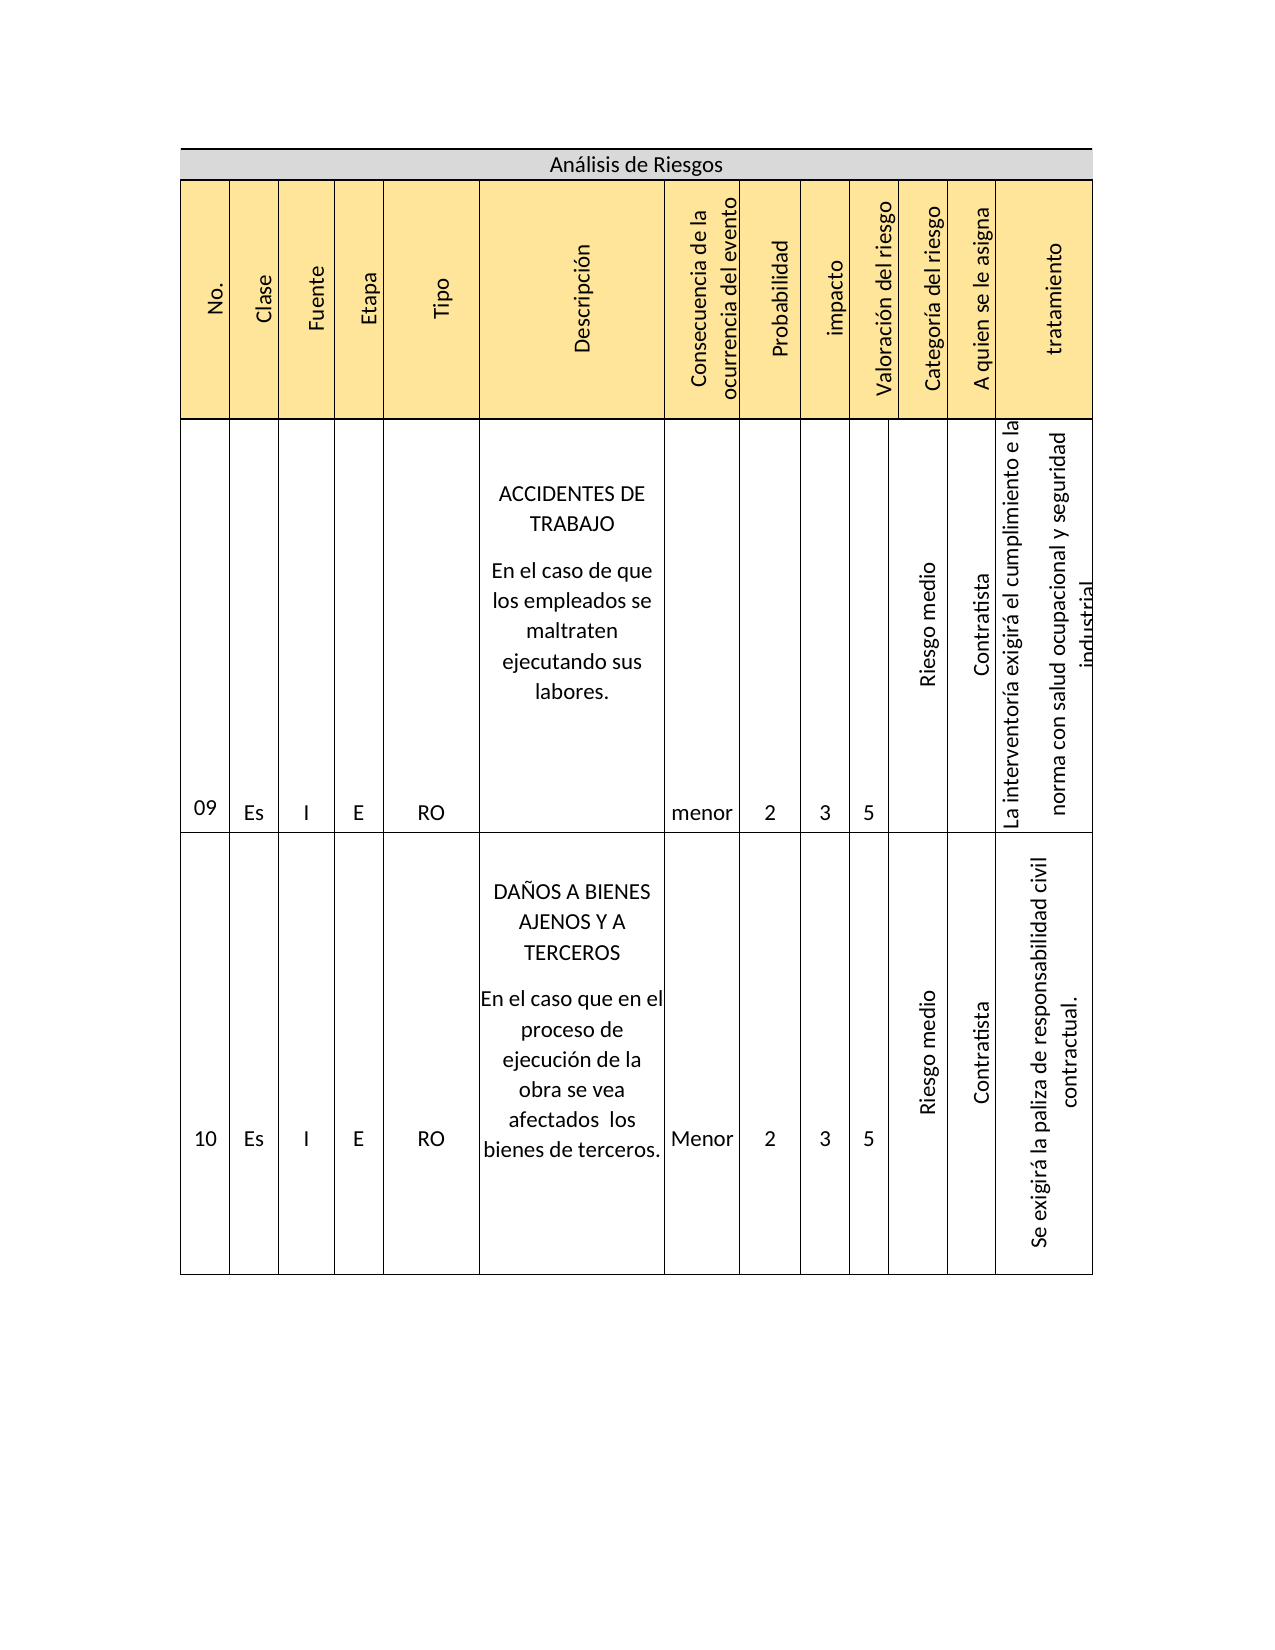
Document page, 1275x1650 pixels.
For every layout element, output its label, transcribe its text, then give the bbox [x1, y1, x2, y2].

table_cell Contratista [948, 833, 995, 1274]
table_cell No. [181, 181, 229, 418]
table_cell Etapa [335, 181, 383, 418]
table_cell E [335, 833, 383, 1274]
table_cell DAÑOS A BIENES AJENOS Y A TERCEROS En el caso que en el proceso de ejecución de la obra se vea afectados los bienes de terceros. [480, 833, 664, 1274]
table_cell 2 [740, 833, 800, 1274]
table_cell ACCIDENTES DE TRABAJO En el caso de que los empleados se maltraten ejecutando sus labores. [480, 420, 664, 831]
table_cell Clase [230, 181, 278, 418]
table_cell Se exigirá la paliza de responsabilidad civil contractual. [996, 833, 1092, 1274]
table_cell 5 [850, 833, 888, 1274]
table_cell Es [230, 420, 278, 831]
table_cell Descripción [480, 181, 664, 418]
table_cell Tipo [384, 181, 479, 418]
table_cell Categoría del riesgo [899, 181, 947, 418]
table_cell Probabilidad [740, 181, 800, 418]
table_cell I [279, 420, 334, 831]
table_cell RO [384, 420, 479, 831]
table_cell Menor [665, 833, 739, 1274]
table_cell E [335, 420, 383, 831]
table_cell Fuente [279, 181, 334, 418]
table_cell RO [384, 833, 479, 1274]
table_cell 09 [181, 420, 229, 831]
table_cell Valoración del riesgo [850, 181, 898, 418]
table_cell Consecuencia de la ocurrencia del evento [665, 181, 739, 418]
table_cell menor [665, 420, 739, 831]
table_cell 3 [801, 420, 849, 831]
table_cell 5 [850, 420, 888, 831]
table_cell 3 [801, 833, 849, 1274]
table_cell tratamiento [996, 181, 1092, 418]
table_cell Contratista [948, 420, 995, 831]
table_header Análisis de Riesgos [181, 150, 1092, 179]
table_cell Riesgo medio [889, 420, 947, 831]
table_cell impacto [801, 181, 849, 418]
table_cell 2 [740, 420, 800, 831]
table_cell I [279, 833, 334, 1274]
table_cell La interventoría exigirá el cumplimiento e la norma con salud ocupacional y seguridad industrial [996, 420, 1092, 831]
table_cell A quien se le asigna [948, 181, 995, 418]
table_cell Riesgo medio [889, 833, 947, 1274]
table_cell Es [230, 833, 278, 1274]
table_cell 10 [181, 833, 229, 1274]
